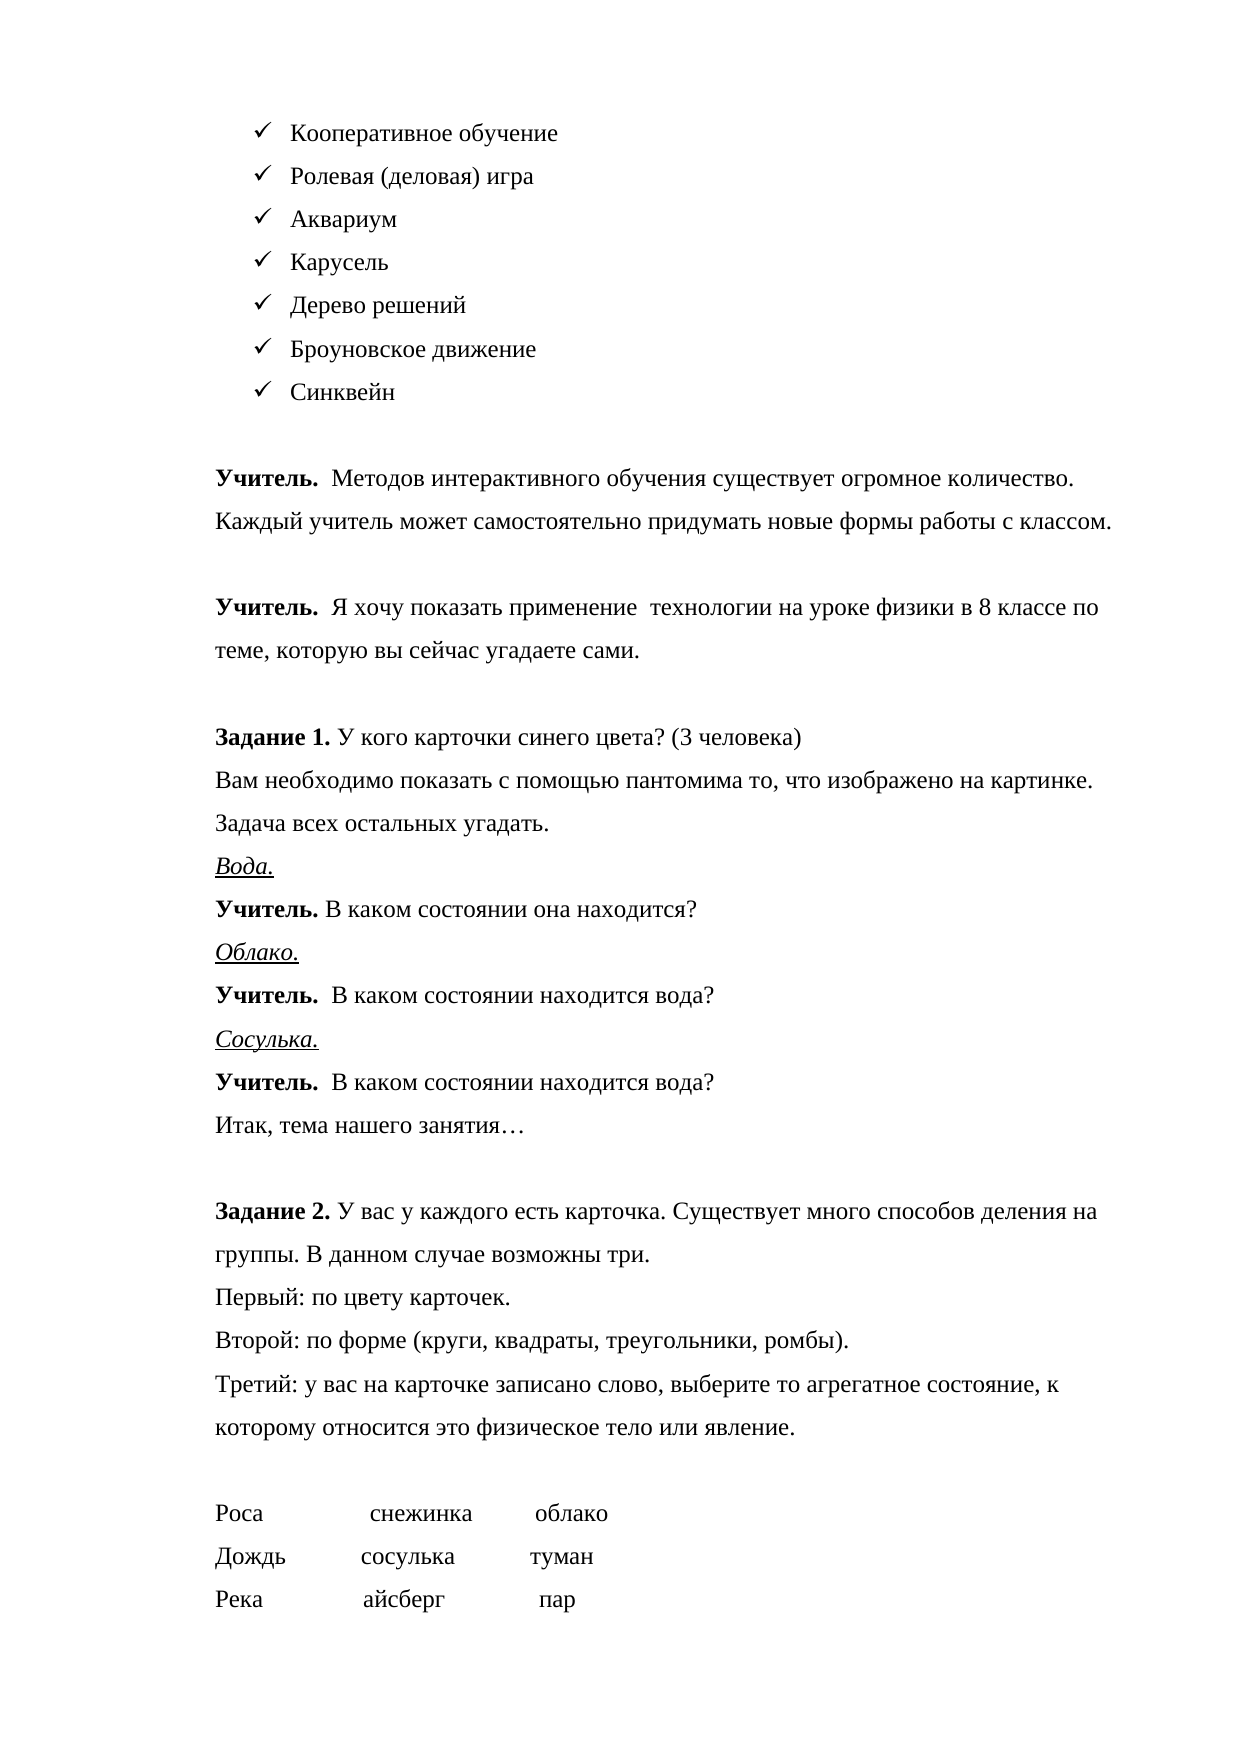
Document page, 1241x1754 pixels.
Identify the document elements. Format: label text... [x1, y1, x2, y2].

list Броуновское движение [252, 334, 1152, 362]
text Река айсберг пар [215, 1584, 1152, 1613]
text Задание 1. У кого карточки синего цвета? (3 человека) [215, 722, 1152, 751]
list Кооперативное обучение [252, 118, 1152, 147]
text Итак, тема нашего занятия… [215, 1110, 1152, 1139]
text Роса снежинка облако [215, 1498, 1152, 1527]
text Учитель. Методов интерактивного обучения существует огромное количество. Каждый учитель может самостоятельно придумать новые формы работы с классом. [215, 463, 1152, 535]
text Учитель. В каком состоянии находится вода? [215, 1067, 1152, 1096]
text Первый: по цвету карточек. [215, 1282, 1152, 1311]
text Облако. [215, 937, 1152, 966]
text Задание 2. У вас у каждого есть карточка. Существует много способов деления на группы. В данном случае возможны три. [215, 1196, 1152, 1268]
list Синквейн [252, 377, 1152, 406]
list Карусель [252, 247, 1152, 276]
text Вода. [215, 851, 1152, 880]
list Дерево решений [252, 291, 1152, 319]
text Учитель. Я хочу показать применение технологии на уроке физики в 8 классе по теме, которую вы сейчас угадаете сами. [215, 592, 1152, 664]
text Сосулька. [215, 1024, 1152, 1052]
text Вам необходимо показать с помощью пантомима то, что изображено на картинке. Задача всех остальных угадать. [215, 765, 1152, 837]
text Учитель. В каком состоянии она находится? [215, 894, 1152, 923]
list Ролевая (деловая) игра [252, 161, 1152, 190]
text Второй: по форме (круги, квадраты, треугольники, ромбы). [215, 1326, 1152, 1354]
text Учитель. В каком состоянии находится вода? [215, 981, 1152, 1009]
text Третий: у вас на карточке записано слово, выберите то агрегатное состояние, к которому относится это физическое тело или явление. [215, 1369, 1152, 1441]
text Дождь сосулька туман [215, 1541, 1152, 1570]
list Аквариум [252, 204, 1152, 233]
